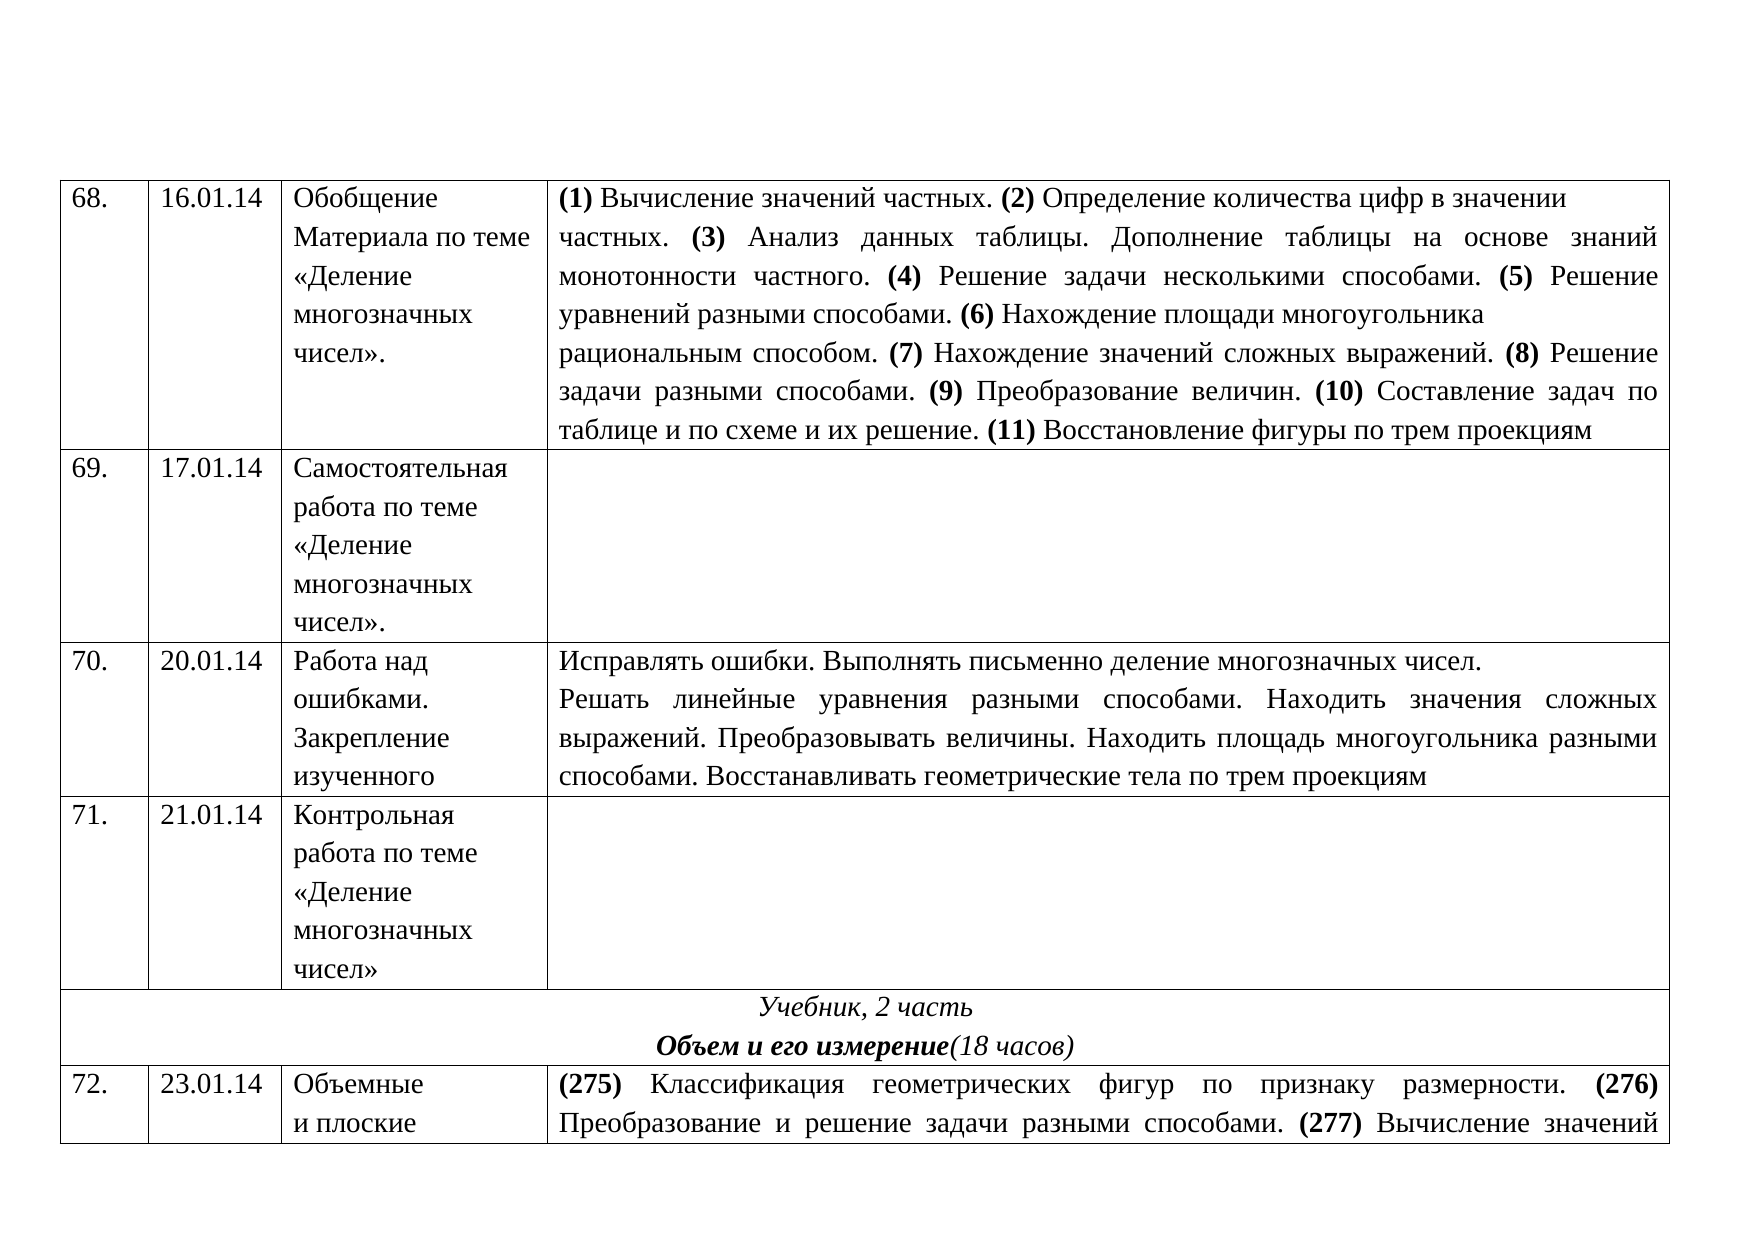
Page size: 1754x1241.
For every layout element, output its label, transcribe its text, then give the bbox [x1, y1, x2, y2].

table_cell Контрольная работа по теме «Деление многозначных чисел» [282, 797, 547, 988]
table_cell [61, 1066, 148, 1142]
table_cell (1) Вычисление значений частных. (2) Определение количества цифр в значении частных. (3) Анализ данных таблицы. Дополнение таблицы на основе знаний монотонности частного. (4) Решение задачи несколькими способами. (5) Решение уравнений разными способами. (6) Нахождение площади многоугольника рациональным способом. (7) Нахождение значений сложных выражений. (8) Решение задачи разными способами. (9) Преобразование величин. (10) Составление задач по таблице и по схеме и их решение. (11) Восстановление фигуры по трем проекциям [548, 181, 1669, 449]
table_cell [61, 181, 148, 449]
table_cell Работа над ошибками. Закрепление изученного [282, 643, 547, 796]
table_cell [282, 1066, 547, 1142]
table_cell 16.01.14 [149, 181, 281, 449]
table_cell [61, 797, 148, 988]
table_cell [61, 450, 148, 642]
table_cell 17.01.14 [149, 450, 281, 642]
table_cell 20.01.14 [149, 643, 281, 796]
table_cell 21.01.14 [149, 797, 281, 988]
table_cell [548, 450, 1669, 642]
table_cell Обобщение Материала по теме «Деление многозначных чисел». [282, 181, 547, 449]
table_cell [548, 797, 1669, 988]
table_cell 23.01.14 [149, 1066, 281, 1142]
table_cell Самостоятельная работа по теме «Деление многозначных чисел». [282, 450, 547, 642]
table_cell [61, 643, 148, 796]
table_cell Исправлять ошибки. Выполнять письменно деление многозначных чисел. Решать линейные уравнения разными способами. Находить значения сложных выражений. Преобразовывать величины. Находить площадь многоугольника разными способами. Восстанавливать геометрические тела по трем проекциям [548, 643, 1669, 796]
table_cell Учебник, 2 часть Объем и его измерение(18 часов) [61, 990, 1669, 1065]
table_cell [548, 1066, 1669, 1142]
